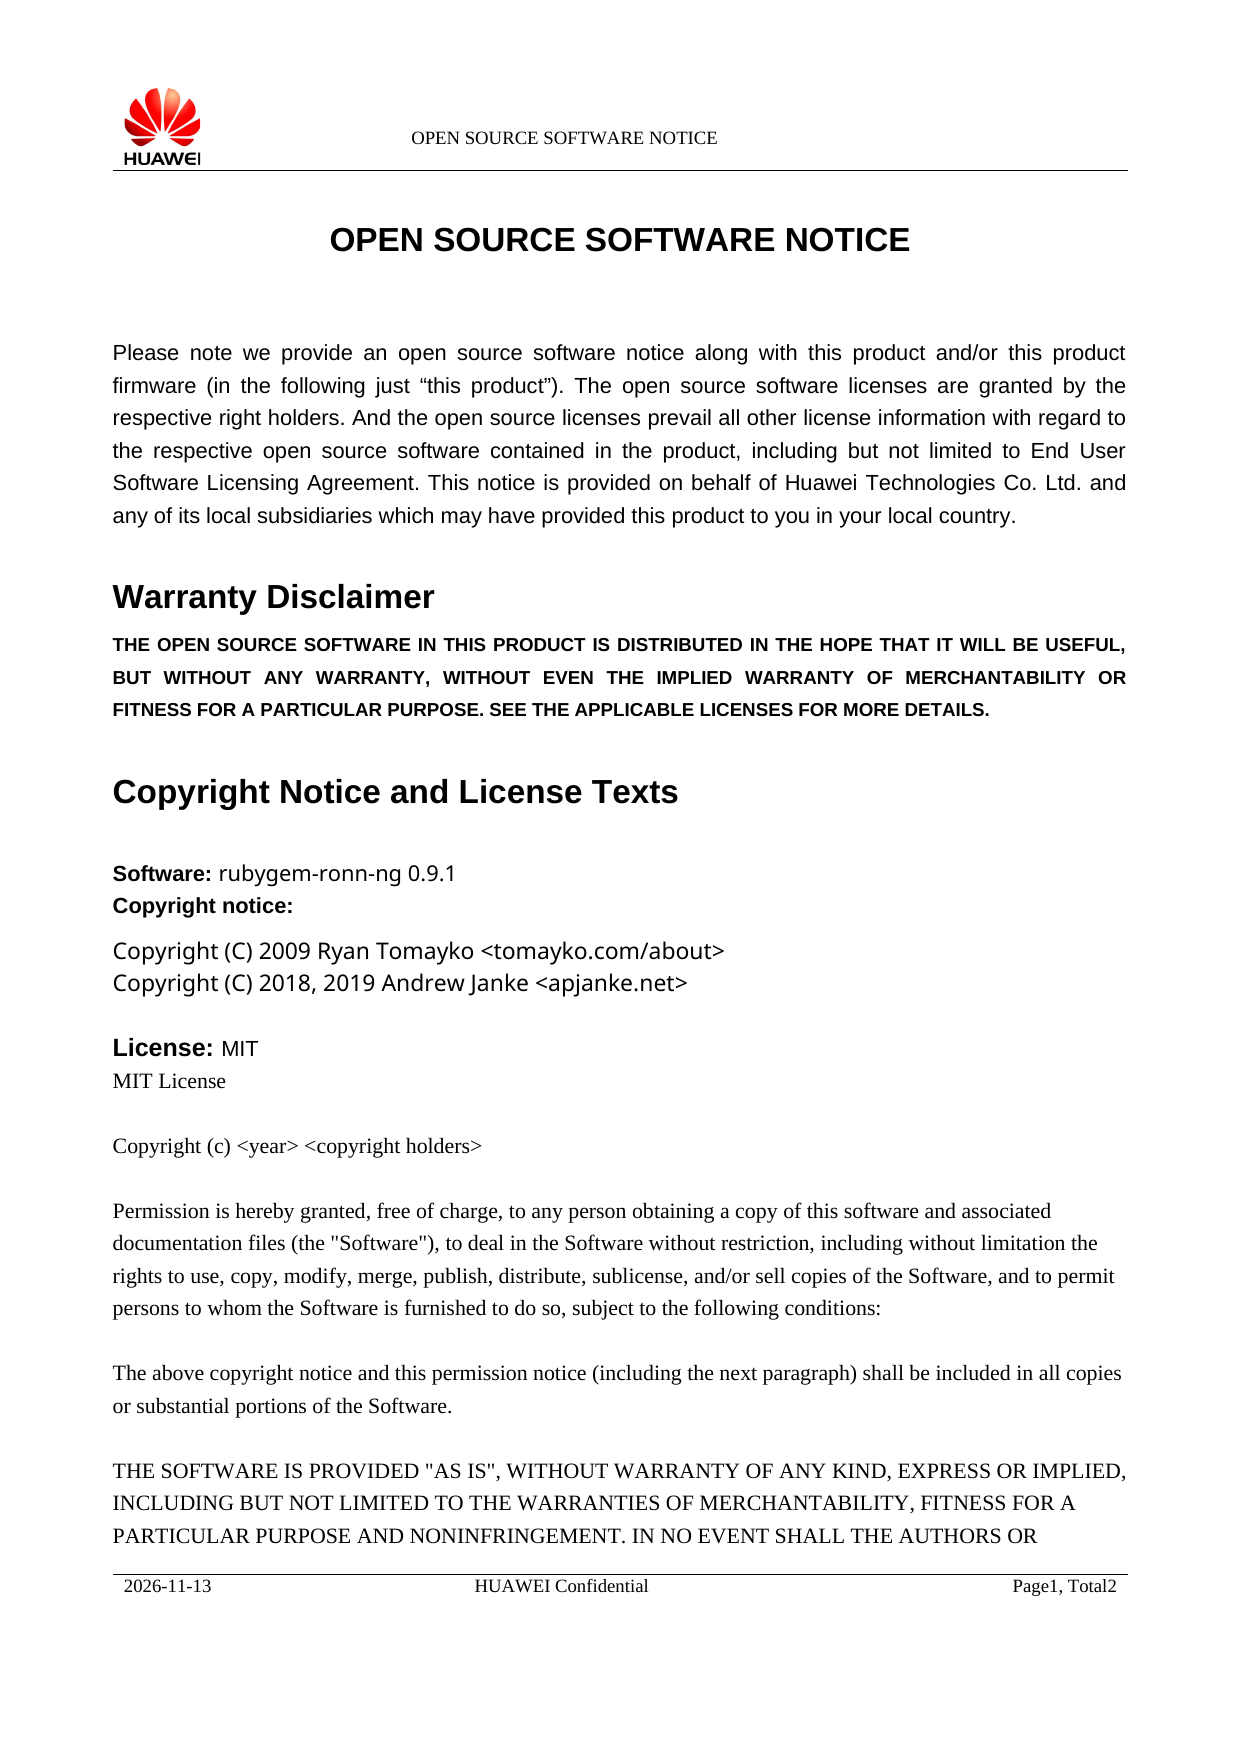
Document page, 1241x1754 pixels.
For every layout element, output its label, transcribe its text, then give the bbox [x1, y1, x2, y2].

text OPEN SOURCE SOFTWARE NOTICE [112, 206, 1128, 271]
text Copyright Notice and License Texts [112, 759, 1128, 824]
text Copyright notice: [112, 889, 1128, 921]
text Please note we provide an open source software notice along with this product and/or this product firmware (in the following just “this product”). The open source software licenses are granted by the respective right holders. And the open source licenses prevail all other license information with regard to the respective open source software contained in the product, including but not limited to End User Software Licensing Agreement. This notice is provided on behalf of Huawei Technologies Co. Ltd. and any of its local subsidiaries which may have provided this product to you in your local country. [112, 336, 1128, 531]
text The open source software in this product is distributed in the hope that it will be useful, but WITHOUT ANY WARRANTY, without even the implied warranty of MERCHANTABILITY or FITNESS FOR A PARTICULAR PURPOSE. See the applicable licenses for more details. [112, 629, 1128, 726]
picture [124, 88, 201, 165]
title Software: rubygem-ronn-ng 0.9.1 [112, 856, 1128, 889]
text License: MIT [112, 1031, 1128, 1064]
text Warranty Disclaimer [112, 564, 1128, 629]
text Copyright (C) 2009 Ryan Tomayko <tomayko.com/about> Copyright (C) 2018, 2019 Andrew Janke <apjanke.net> [112, 934, 1128, 1031]
